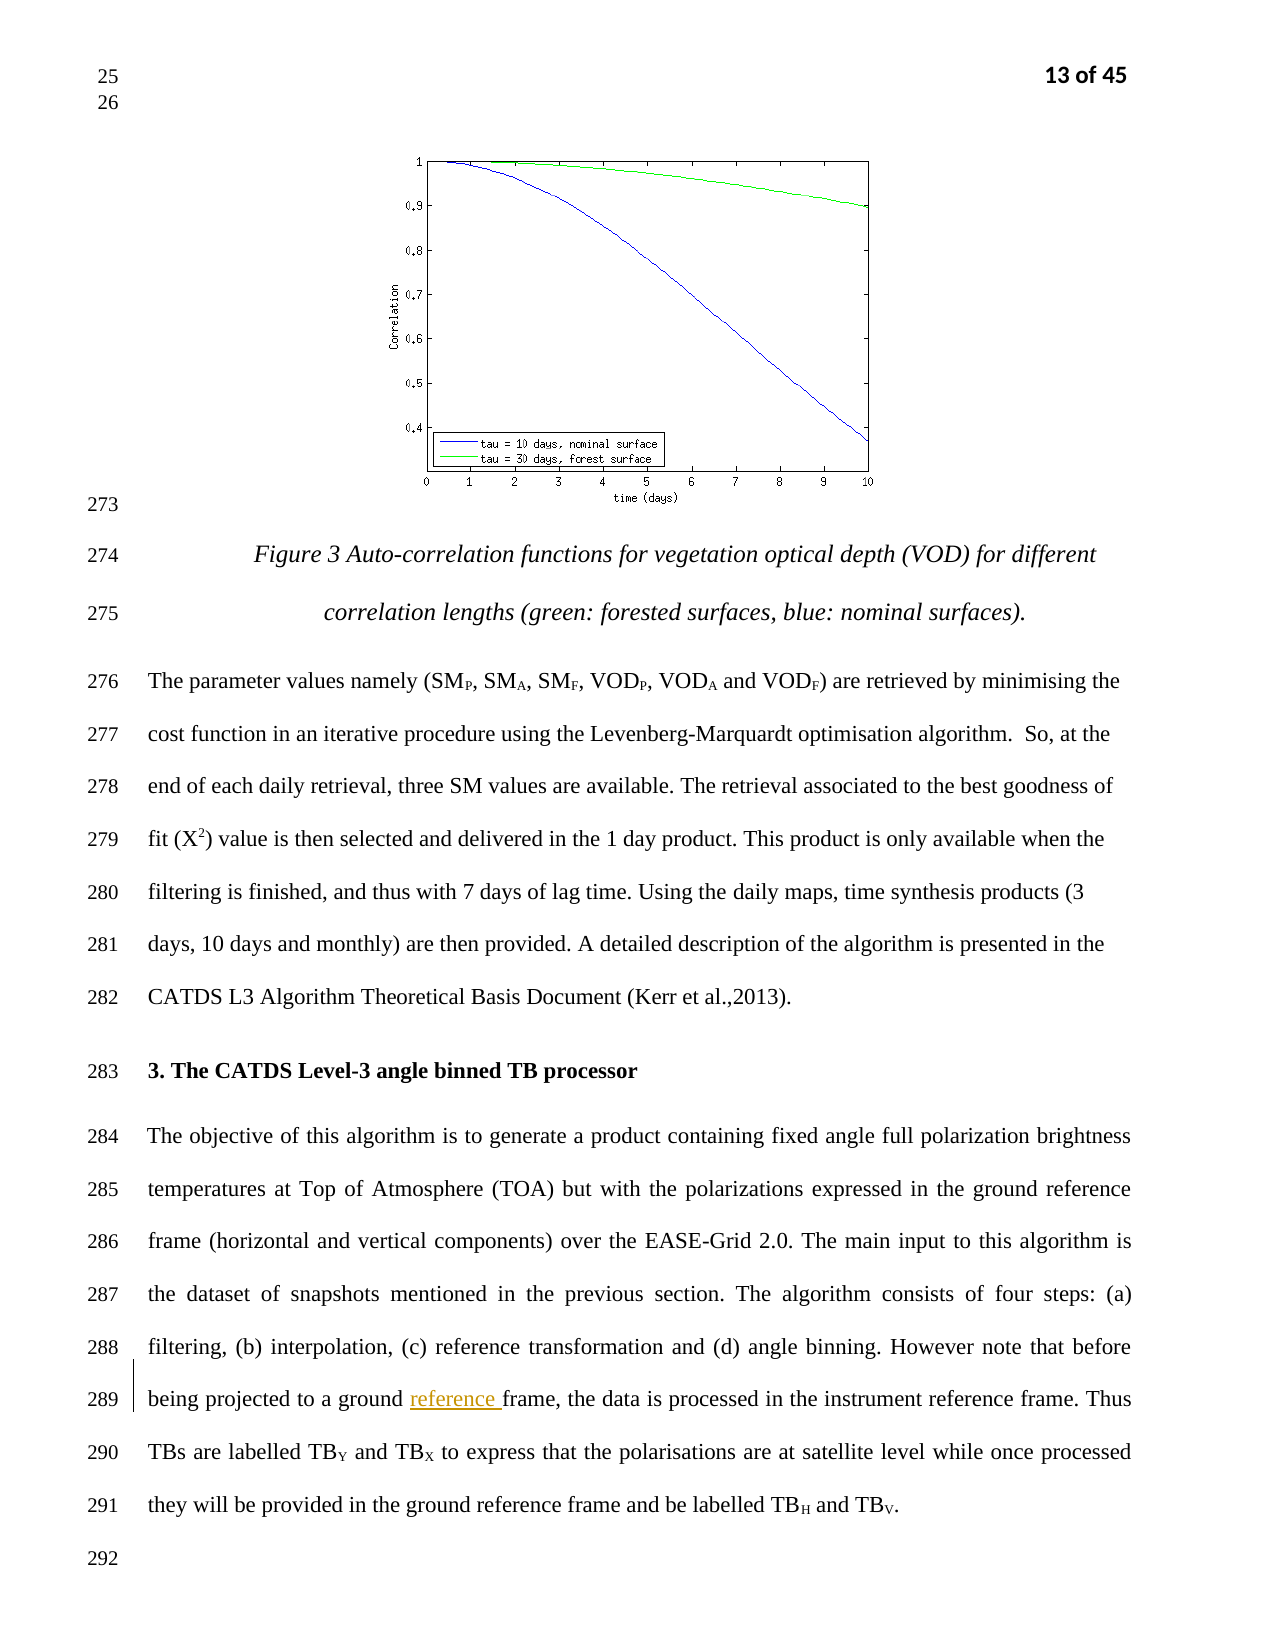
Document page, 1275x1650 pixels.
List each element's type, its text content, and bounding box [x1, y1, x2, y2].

list Figure 3 Auto-correlation functions for vegetation optical depth (VOD) for different correlation lengths (green: forested surfaces, blue: nominal surfaces). [223, 539, 1127, 626]
picture [353, 132, 922, 512]
text The parameter values namely (SMP, SMA, SMF, VODP, VODA and VODF) are retrieved by minimising the cost function in an iterative procedure using the Levenberg-Marquardt optimisation algorithm. So, at the end of each daily retrieval, three SM values are available. The retrieval associated to the best goodness of fit (Χ2) value is then selected and delivered in the 1 day product. This product is only available when the filtering is finished, and thus with 7 days of lag time. Using the daily maps, time synthesis products (3 days, 10 days and monthly) are then provided. A detailed description of the algorithm is presented in the CATDS L3 Algorithm Theoretical Basis Document (Kerr et al.,2013). [148, 667, 1127, 1009]
text 3. The CATDS Level-3 angle binned TB processor [148, 1057, 1127, 1083]
text The objective of this algorithm is to generate a product containing fixed angle full polarization brightness temperatures at Top of Atmosphere (TOA) but with the polarizations expressed in the ground reference frame (horizontal and vertical components) over the EASE-Grid 2.0. The main input to this algorithm is the dataset of snapshots mentioned in the previous section. The algorithm consists of four steps: (a) filtering, (b) interpolation, (c) reference transformation and (d) angle binning. However note that before being projected to a ground frame, the data is processed in the instrument reference frame. Thus TBs are labelled TBY and TBX to express that the polarisations are at satellite level while once processed they will be provided in the ground reference frame and be labelled TBH and TBV. [147, 1122, 1133, 1517]
